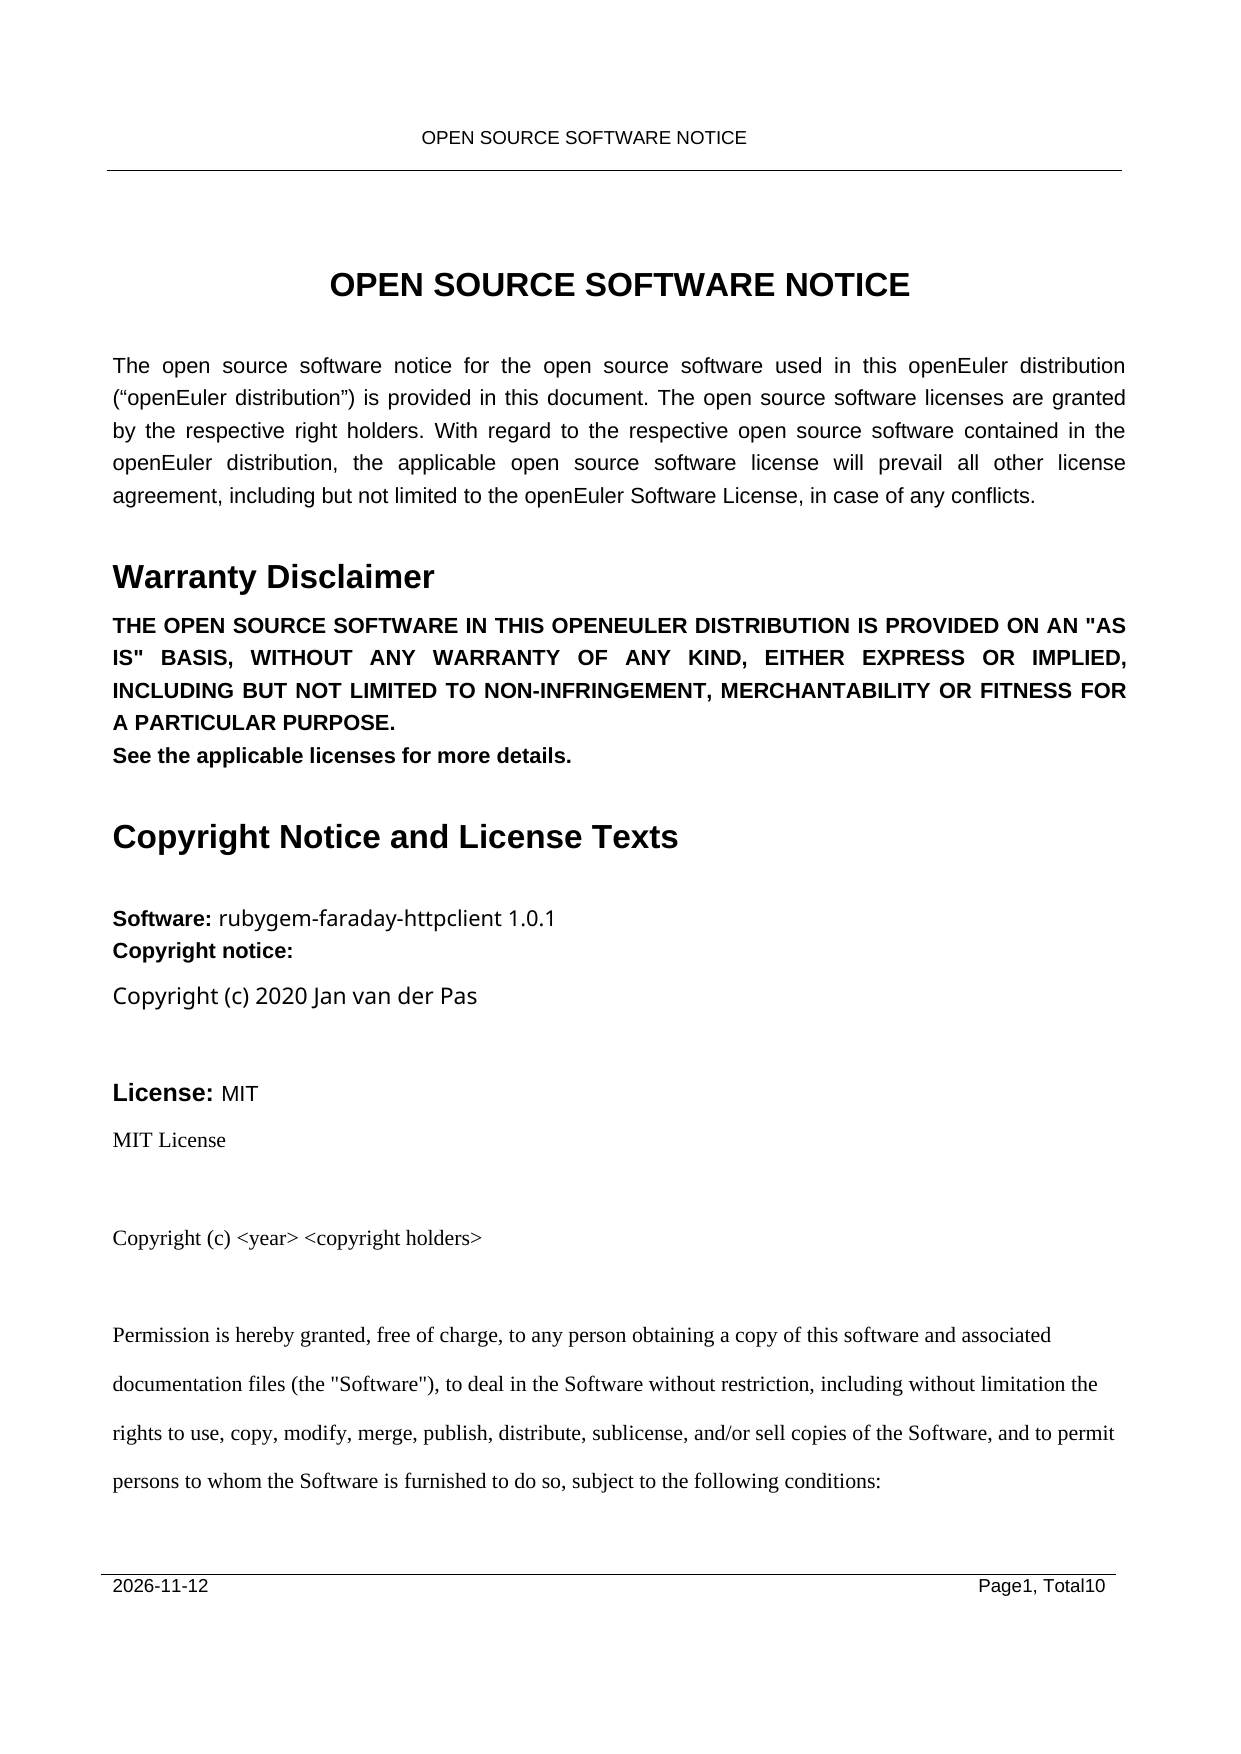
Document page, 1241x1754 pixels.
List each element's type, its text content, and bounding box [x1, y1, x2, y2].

text The open source software notice for the open source software used in this openEuler distribution (“openEuler distribution”) is provided in this document. The open source software licenses are granted by the respective right holders. With regard to the respective open source software contained in the openEuler distribution, the applicable open source software license will prevail all other license agreement, including but not limited to the openEuler Software License, in case of any conflicts. [112, 349, 1128, 511]
text Copyright notice: [112, 934, 1128, 966]
text License: MIT [112, 1077, 1128, 1109]
text Copyright (c) 2020 Jan van der Pas [112, 979, 1128, 1060]
text THE OPEN SOURCE SOFTWARE IN THIS OPENEULER DISTRIBUTION IS PROVIDED ON AN "AS IS" BASIS, WITHOUT ANY WARRANTY OF ANY KIND, EITHER EXPRESS OR IMPLIED, INCLUDING BUT NOT LIMITED TO NON-INFRINGEMENT, MERCHANTABILITY OR FITNESS FOR A PARTICULAR PURPOSE. See the applicable licenses for more details. [112, 609, 1128, 771]
text Software: rubygem-faraday-httpclient 1.0.1 [112, 901, 1128, 934]
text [112, 1123, 1128, 1497]
text Copyright Notice and License Texts [112, 804, 1128, 869]
text OPEN SOURCE SOFTWARE NOTICE [112, 251, 1128, 316]
text Warranty Disclaimer [112, 544, 1128, 609]
